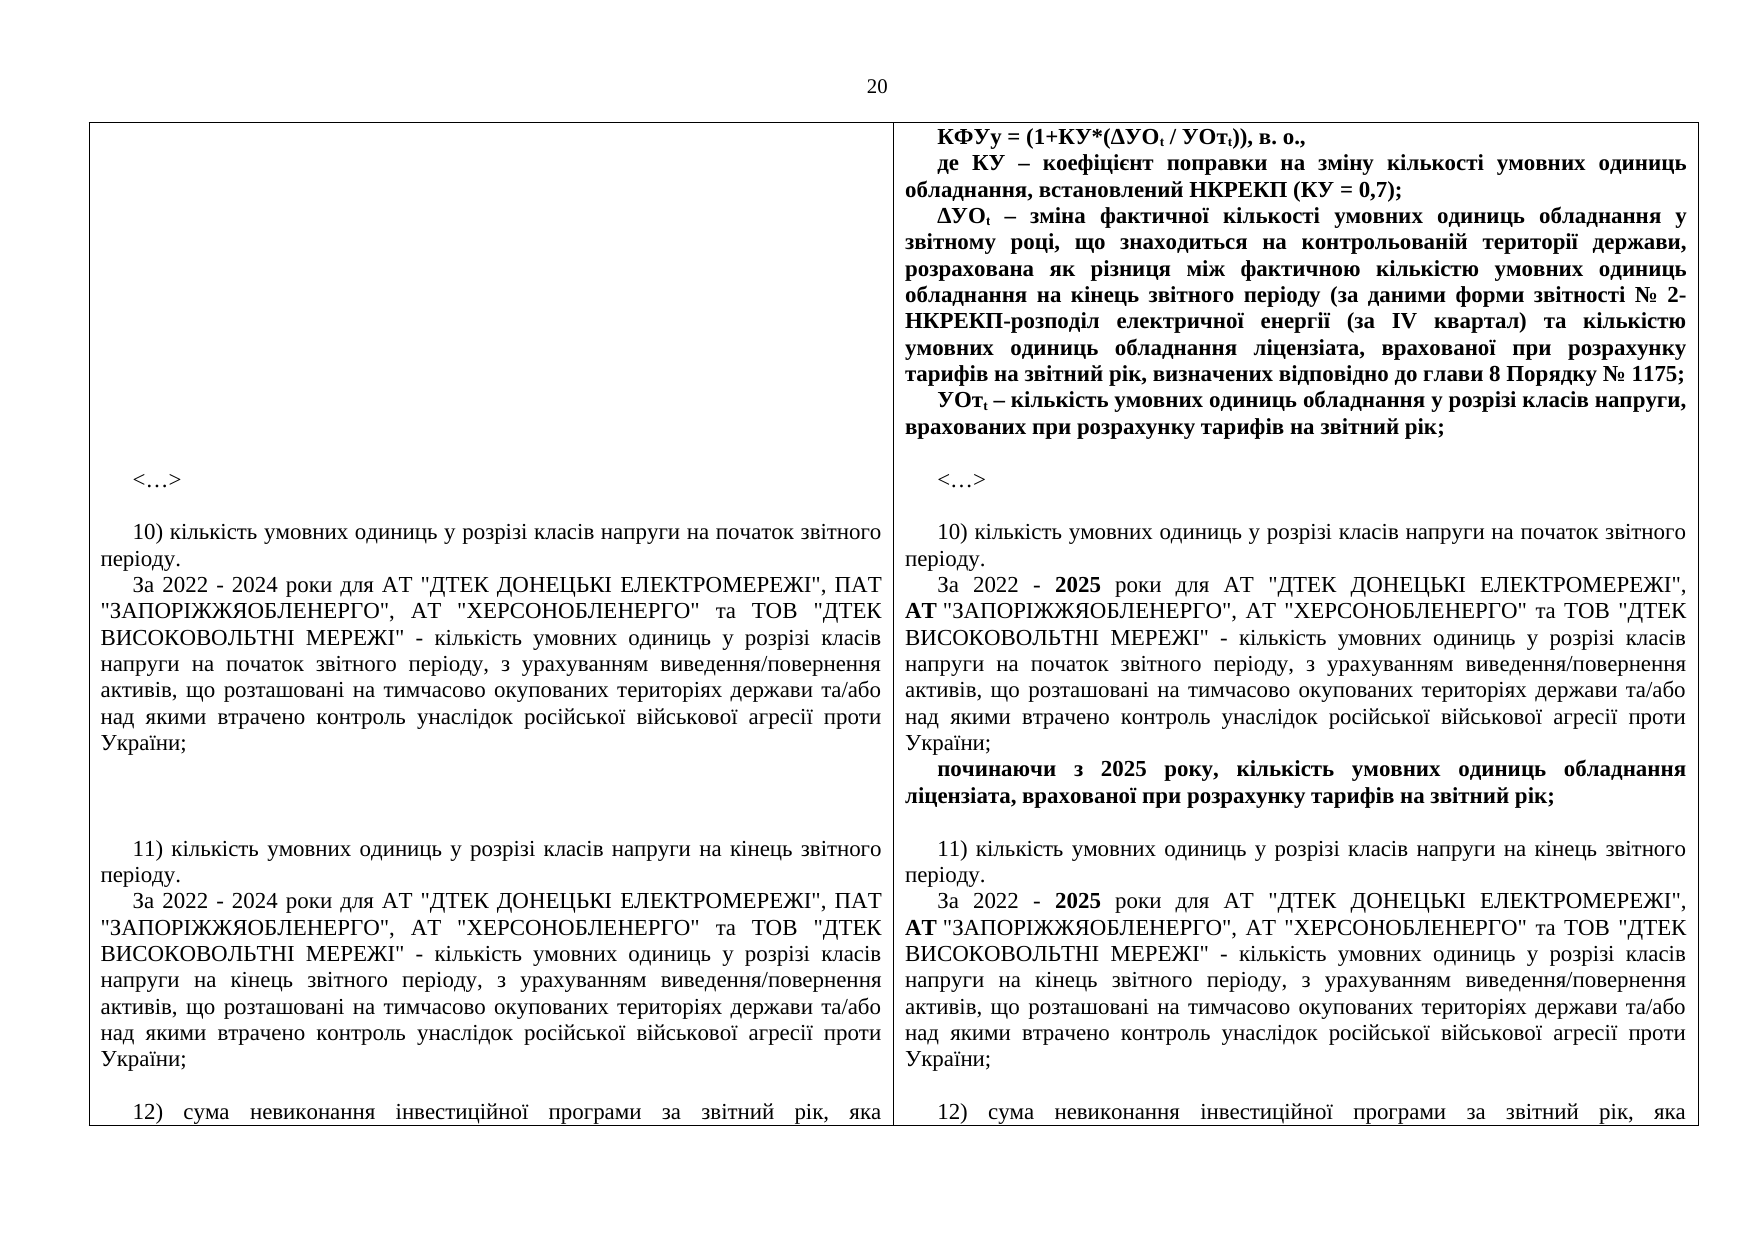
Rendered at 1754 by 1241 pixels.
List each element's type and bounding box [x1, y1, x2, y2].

table_cell [90, 123, 893, 1124]
table_cell [894, 123, 1698, 1124]
